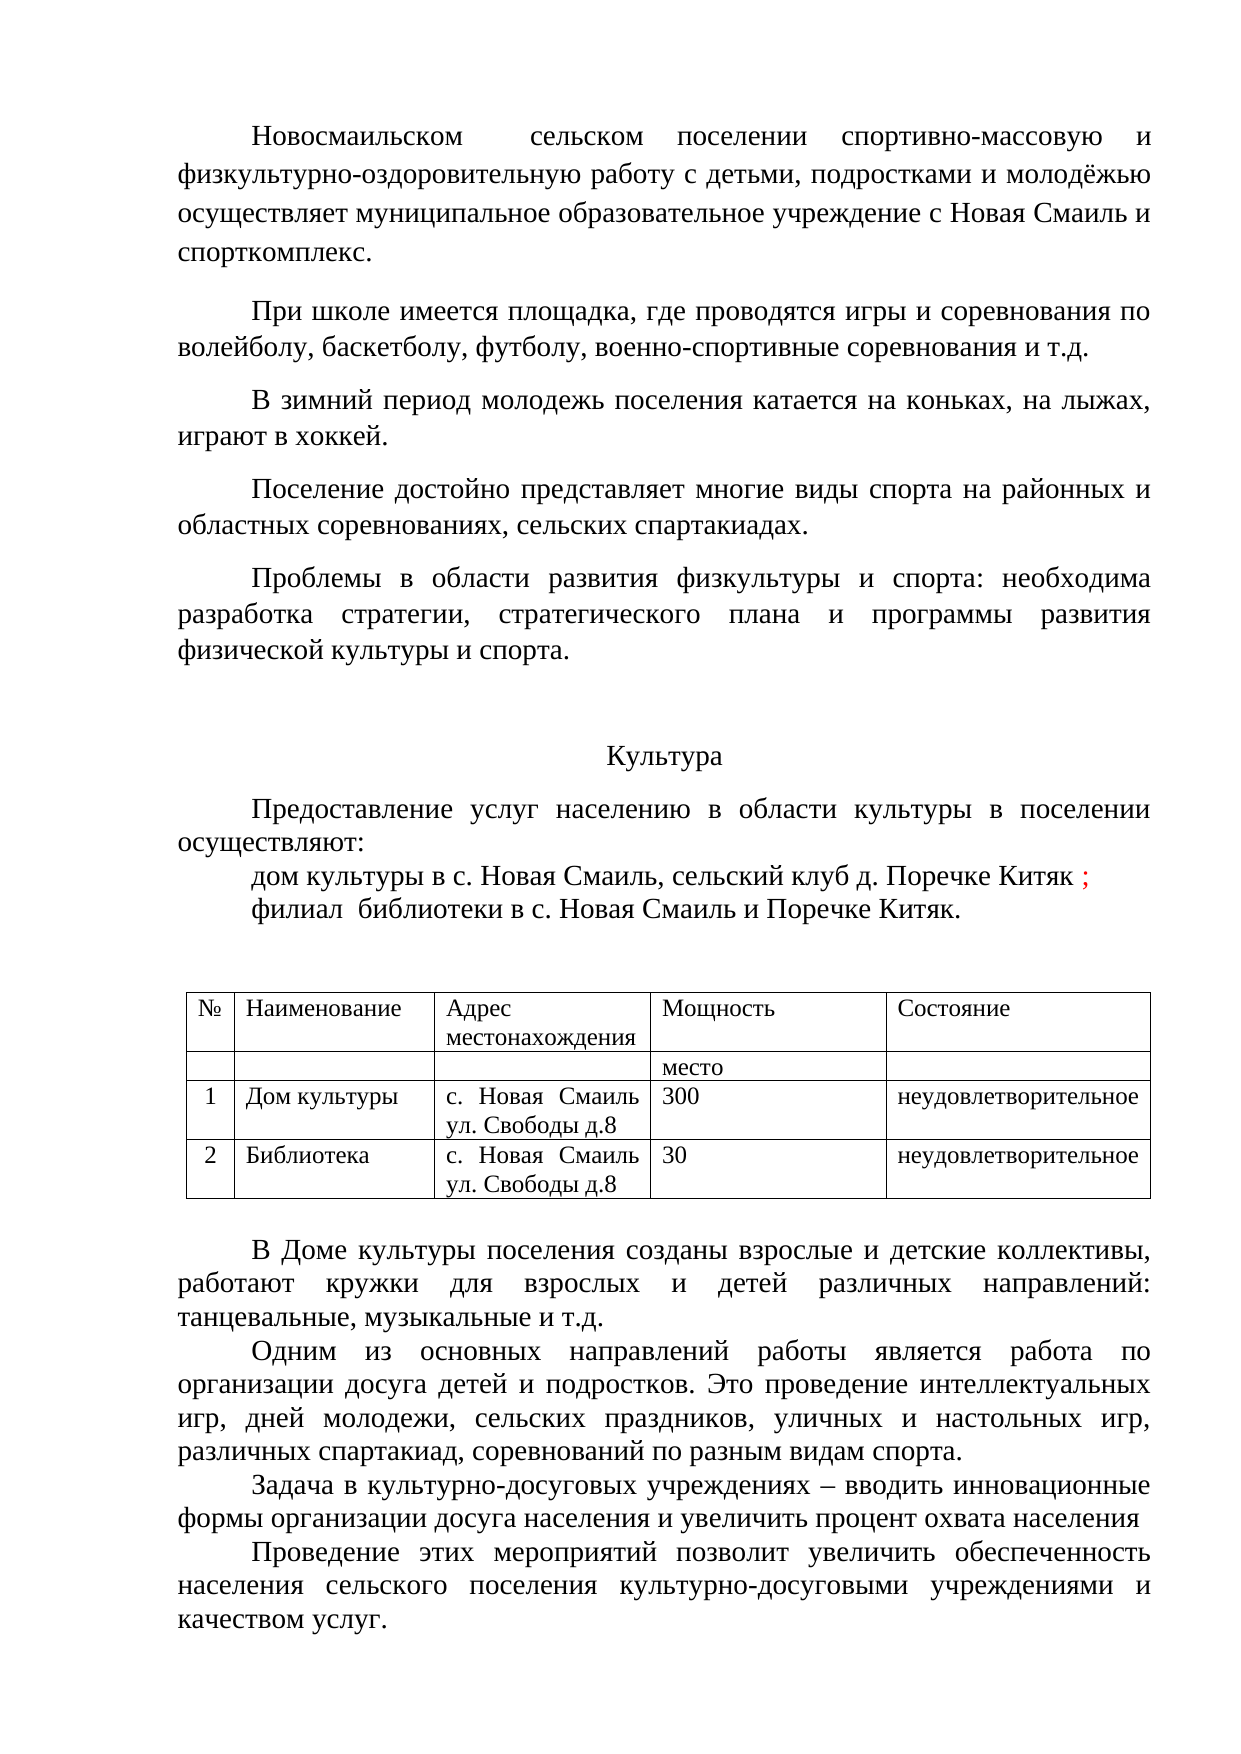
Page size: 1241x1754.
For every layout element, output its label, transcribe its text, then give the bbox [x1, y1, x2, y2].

text филиал библиотеки в с. Новая Смаиль и Поречке Китяк. [177, 891, 1152, 925]
table_cell Дом культуры [235, 1081, 434, 1139]
table_cell 300 [651, 1081, 886, 1139]
table_header Мощность [651, 993, 886, 1051]
table_cell Библиотека [235, 1140, 434, 1197]
text Новосмаильском сельском поселении спортивно-массовую и физкультурно-оздоровительную работу с детьми, подростками и молодёжью осуществляет муниципальное образовательное учреждение с Новая Смаиль и спорткомплекс. [177, 118, 1152, 267]
text Предоставление услуг населению в области культуры в поселении осуществляют: [177, 791, 1152, 858]
table_cell неудовлетворительное [887, 1140, 1150, 1197]
table_cell [887, 1052, 1150, 1080]
table_header Состояние [887, 993, 1150, 1051]
table_cell [187, 1052, 234, 1080]
table_cell 2 [187, 1140, 234, 1197]
table_cell неудовлетворительное [887, 1081, 1150, 1139]
text При школе имеется площадка, где проводятся игры и соревнования по волейболу, баскетболу, футболу, военно-спортивные соревнования и т.д. [177, 293, 1152, 363]
text дом культуры в с. Новая Смаиль, сельский клуб д. Поречке Китяк ; [177, 858, 1152, 891]
text Задача в культурно-досуговых учреждениях – вводить инновационные формы организации досуга населения и увеличить процент охвата населения [177, 1467, 1152, 1534]
text В зимний период молодежь поселения катается на коньках, на лыжах, играют в хоккей. [177, 382, 1152, 452]
text Проведение этих мероприятий позволит увеличить обеспеченность населения сельского поселения культурно-досуговыми учреждениями и качеством услуг. [177, 1534, 1152, 1634]
table_cell с. Новая Смаиль ул. Свободы д.8 [435, 1081, 650, 1139]
text Культура [177, 738, 1152, 771]
table_header Наименование [235, 993, 434, 1051]
table_header № [187, 993, 234, 1051]
table_cell [435, 1052, 650, 1080]
table_cell [235, 1052, 434, 1080]
text Поселение достойно представляет многие виды спорта на районных и областных соревнованиях, сельских спартакиадах. [177, 471, 1152, 541]
text Проблемы в области развития физкультуры и спорта: необходима разработка стратегии, стратегического плана и программы развития физической культуры и спорта. [177, 560, 1152, 666]
table_header Адрес местонахождения [435, 993, 650, 1051]
table_cell 1 [187, 1081, 234, 1139]
text Одним из основных направлений работы является работа по организации досуга детей и подростков. Это проведение интеллектуальных игр, дней молодежи, сельских праздников, уличных и настольных игр, различных спартакиад, соревнований по разным видам спорта. [177, 1333, 1152, 1467]
text В Доме культуры поселения созданы взрослые и детские коллективы, работают кружки для взрослых и детей различных направлений: танцевальные, музыкальные и т.д. [177, 1232, 1152, 1333]
table_cell место [651, 1052, 886, 1080]
table_cell с. Новая Смаиль ул. Свободы д.8 [435, 1140, 650, 1197]
table_cell 30 [651, 1140, 886, 1197]
